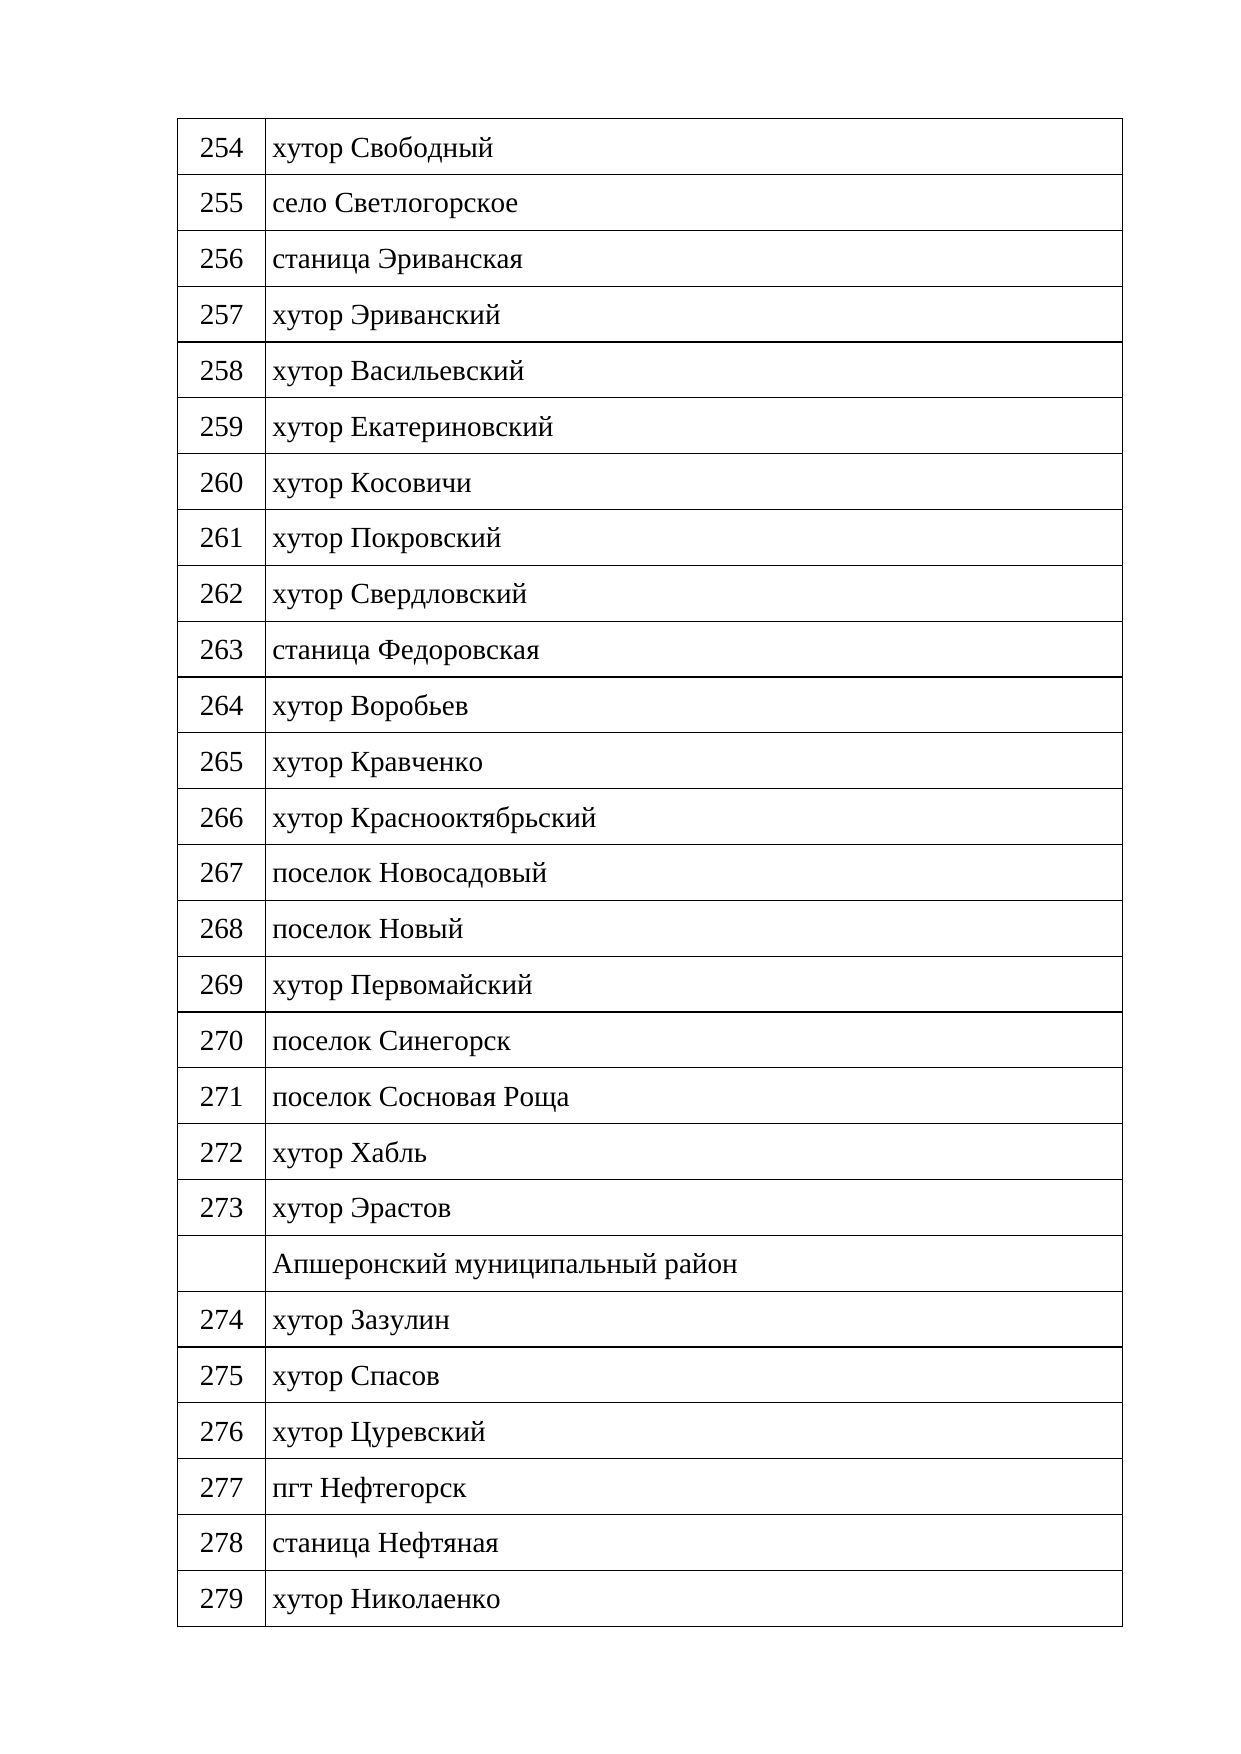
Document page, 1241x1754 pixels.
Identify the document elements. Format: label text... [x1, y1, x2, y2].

table_cell поселок Новый [266, 901, 1122, 956]
table_cell станица Нефтяная [266, 1515, 1122, 1570]
table_cell станица Федоровская [266, 622, 1122, 676]
table_cell поселок Новосадовый [266, 845, 1122, 900]
table_cell 260 [178, 454, 265, 509]
table_cell 257 [178, 287, 265, 341]
table_cell 272 [178, 1124, 265, 1179]
table_cell хутор Николаенко [266, 1571, 1122, 1626]
table_cell [178, 1236, 265, 1291]
table_cell хутор Покровский [266, 510, 1122, 565]
table_cell 266 [178, 789, 265, 844]
table_cell хутор Эрастов [266, 1180, 1122, 1235]
table_cell хутор Воробьев [266, 678, 1122, 732]
table_cell хутор Кравченко [266, 733, 1122, 788]
table_cell 267 [178, 845, 265, 900]
table_cell 278 [178, 1515, 265, 1570]
table_cell 271 [178, 1068, 265, 1123]
table_cell 268 [178, 901, 265, 956]
table_cell хутор Свободный [266, 119, 1122, 174]
table_cell поселок Сосновая Роща [266, 1068, 1122, 1123]
table_cell пгт Нефтегорск [266, 1459, 1122, 1514]
table_cell Апшеронский муниципальный район [266, 1236, 1122, 1291]
table_cell 259 [178, 398, 265, 453]
table_cell хутор Косовичи [266, 454, 1122, 509]
table_cell хутор Екатериновский [266, 398, 1122, 453]
table_cell 255 [178, 175, 265, 230]
table_cell 264 [178, 678, 265, 732]
table_cell хутор Первомайский [266, 957, 1122, 1011]
table_cell хутор Зазулин [266, 1292, 1122, 1346]
table_cell 269 [178, 957, 265, 1011]
table_cell 279 [178, 1571, 265, 1626]
table_cell 270 [178, 1013, 265, 1067]
table_cell 265 [178, 733, 265, 788]
table_cell 261 [178, 510, 265, 565]
table_cell хутор Эриванский [266, 287, 1122, 341]
table_cell хутор Краснооктябрьский [266, 789, 1122, 844]
table_cell хутор Хабль [266, 1124, 1122, 1179]
table_cell 256 [178, 231, 265, 286]
table_cell 262 [178, 566, 265, 621]
table_cell хутор Спасов [266, 1348, 1122, 1402]
table_cell 274 [178, 1292, 265, 1346]
table_cell хутор Цуревский [266, 1403, 1122, 1458]
table_cell 275 [178, 1348, 265, 1402]
table_cell 258 [178, 343, 265, 397]
table_cell 273 [178, 1180, 265, 1235]
table_cell село Светлогорское [266, 175, 1122, 230]
table_cell 276 [178, 1403, 265, 1458]
table_cell хутор Свердловский [266, 566, 1122, 621]
table_cell 263 [178, 622, 265, 676]
table_cell хутор Васильевский [266, 343, 1122, 397]
table_cell 254 [178, 119, 265, 174]
table_cell 277 [178, 1459, 265, 1514]
table_cell поселок Синегорск [266, 1013, 1122, 1067]
table_cell станица Эриванская [266, 231, 1122, 286]
